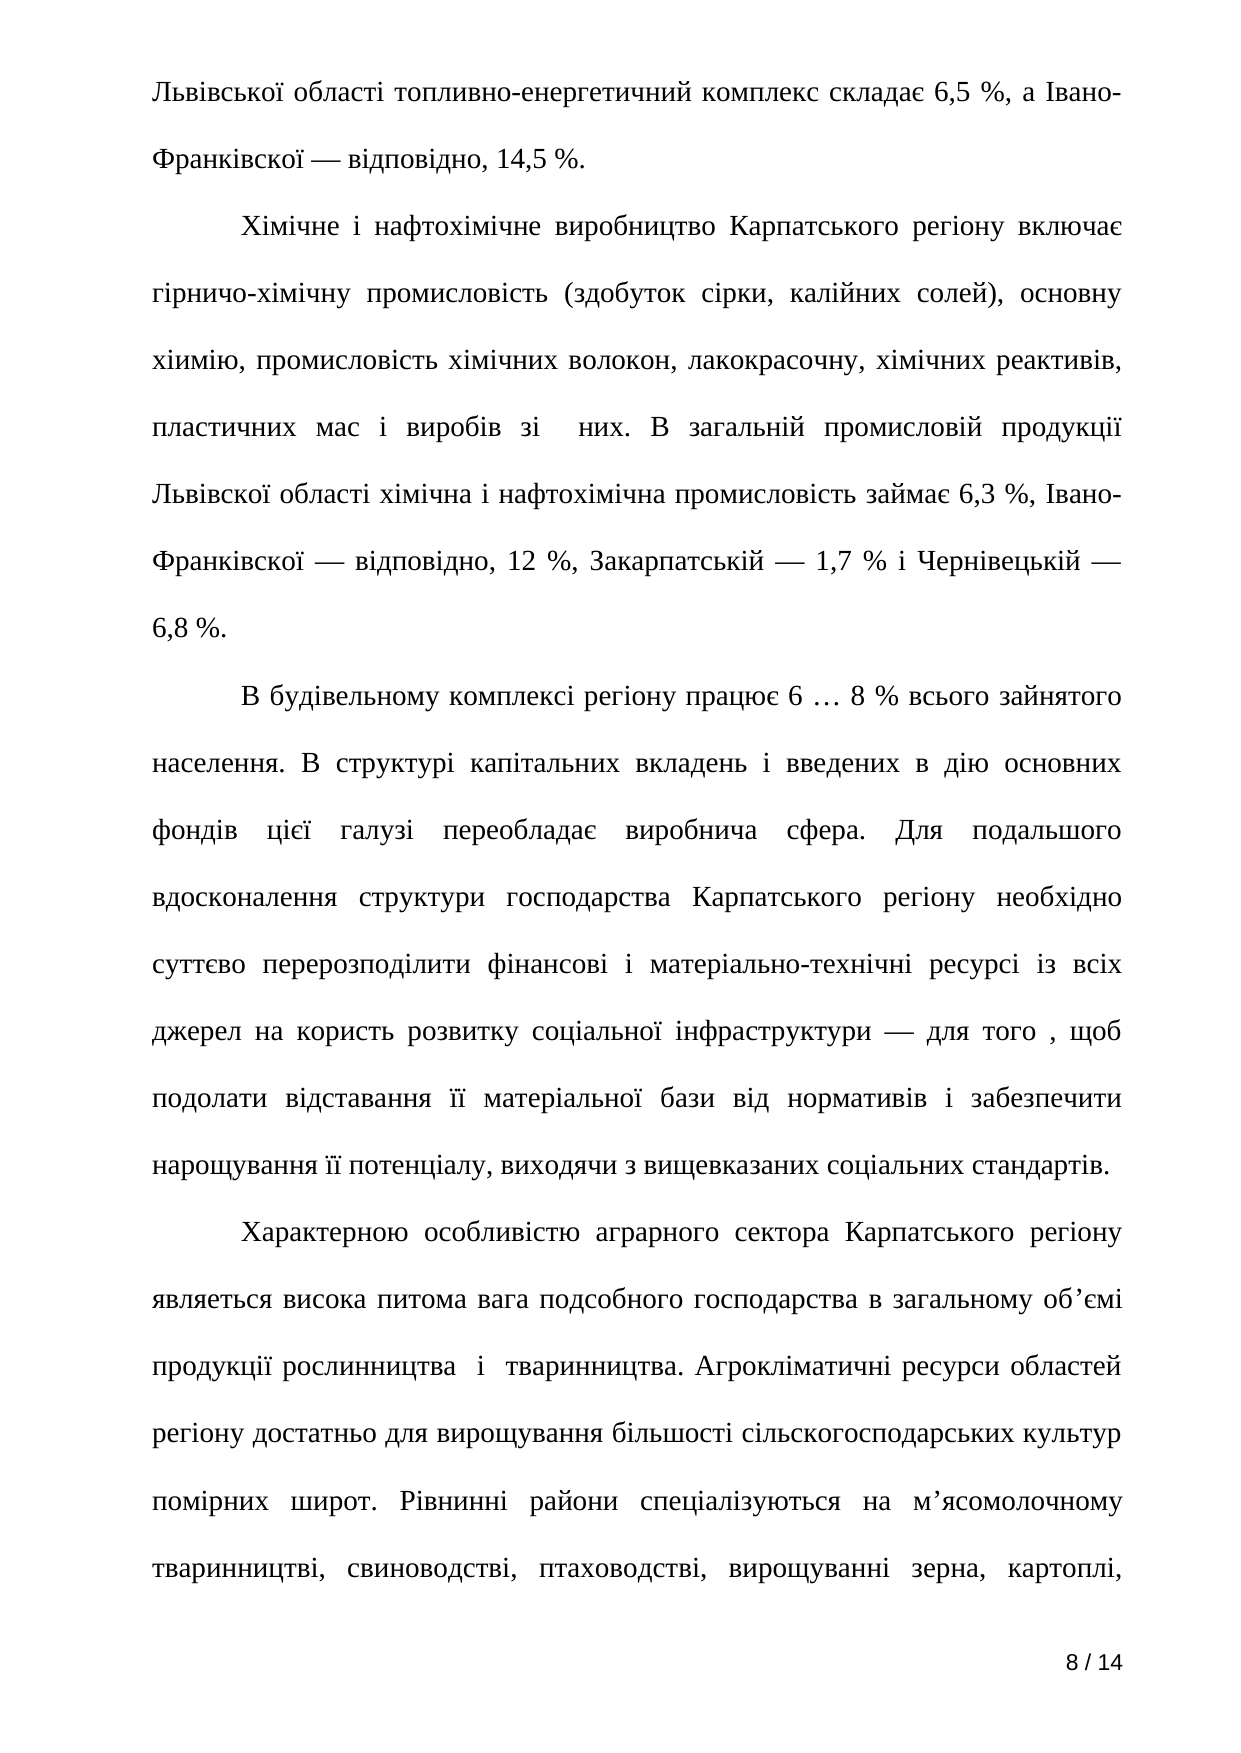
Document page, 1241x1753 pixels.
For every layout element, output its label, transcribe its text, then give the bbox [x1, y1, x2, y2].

text В будівельному комплексі регіону працює 6 … 8 % всього зайнятого населення. В структурі капітальних вкладень і введених в дію основних фондів цієї галузі переобладає виробнича сфера. Для подальшого вдосконалення структури господарства Карпатського регіону необхідно суттєво перерозподілити фінансові і матеріально-технічні ресурсі із всіх джерел на користь розвитку соціальної інфраструктури — для того , щоб подолати відставання її матеріальної бази від нормативів і забезпечити нарощування її потенціалу, виходячи з вищевказаних соціальних стандартів. [152, 678, 1123, 1181]
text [152, 1214, 1123, 1583]
text Хімічне і нафтохімічне виробництво Карпатського регіону включає гірничо-хімічну промисловість (здобуток сірки, калійних солей), основну хіимію, промисловість хімічних волокон, лакокрасочну, хімічних реактивів, пластичних мас і виробів зі них. В загальній промисловій продукції Львівскої області хімічна і нафтохімічна промисловість займає 6,3 %, Івано-Франківскої — відповідно, 12 %, Закарпатській — 1,7 % і Чернівецькій — 6,8 %. [152, 208, 1123, 644]
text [152, 74, 1123, 174]
